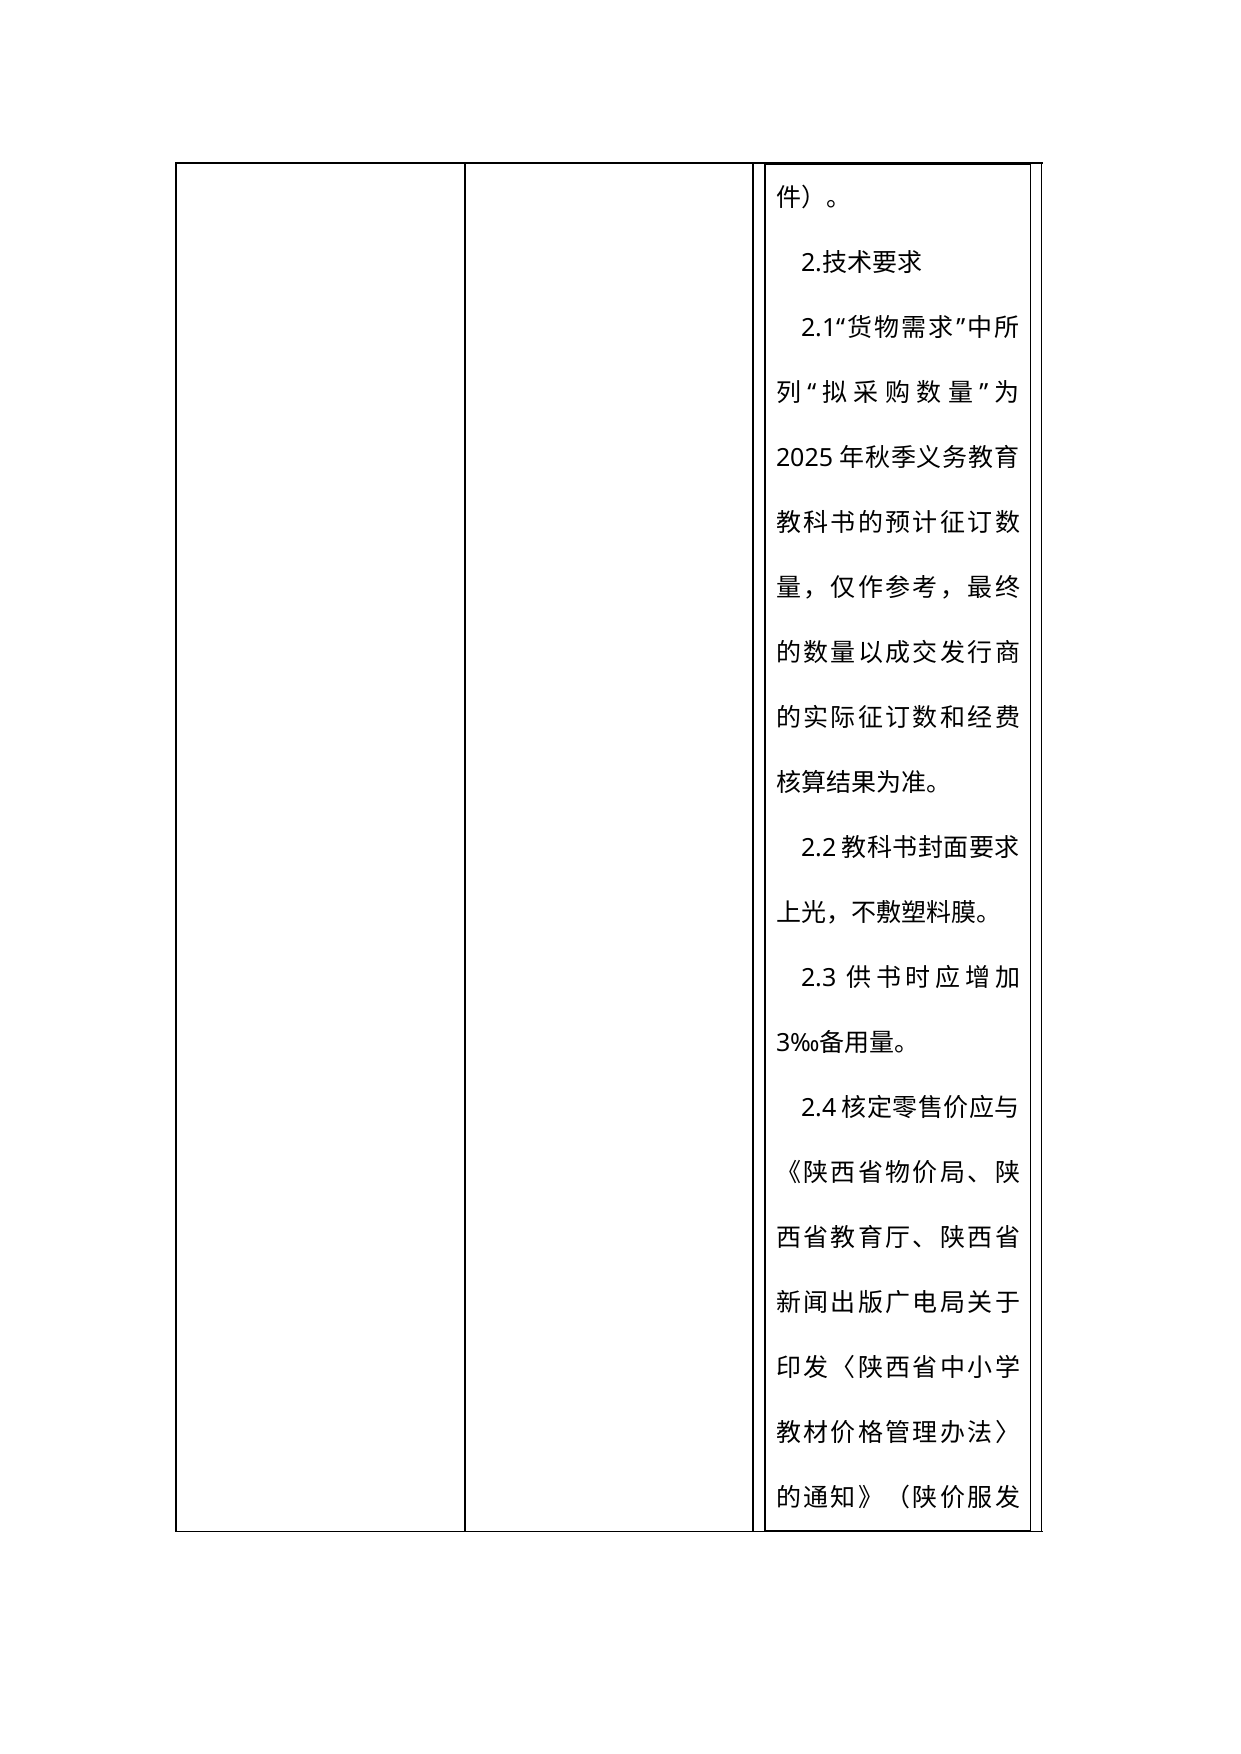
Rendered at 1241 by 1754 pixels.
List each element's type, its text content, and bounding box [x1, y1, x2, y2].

table_cell [754, 164, 764, 1531]
table_cell 1 [177, 164, 464, 1531]
table_cell [466, 164, 752, 1531]
table_cell [1031, 164, 1041, 1531]
table_cell [766, 165, 1030, 1530]
